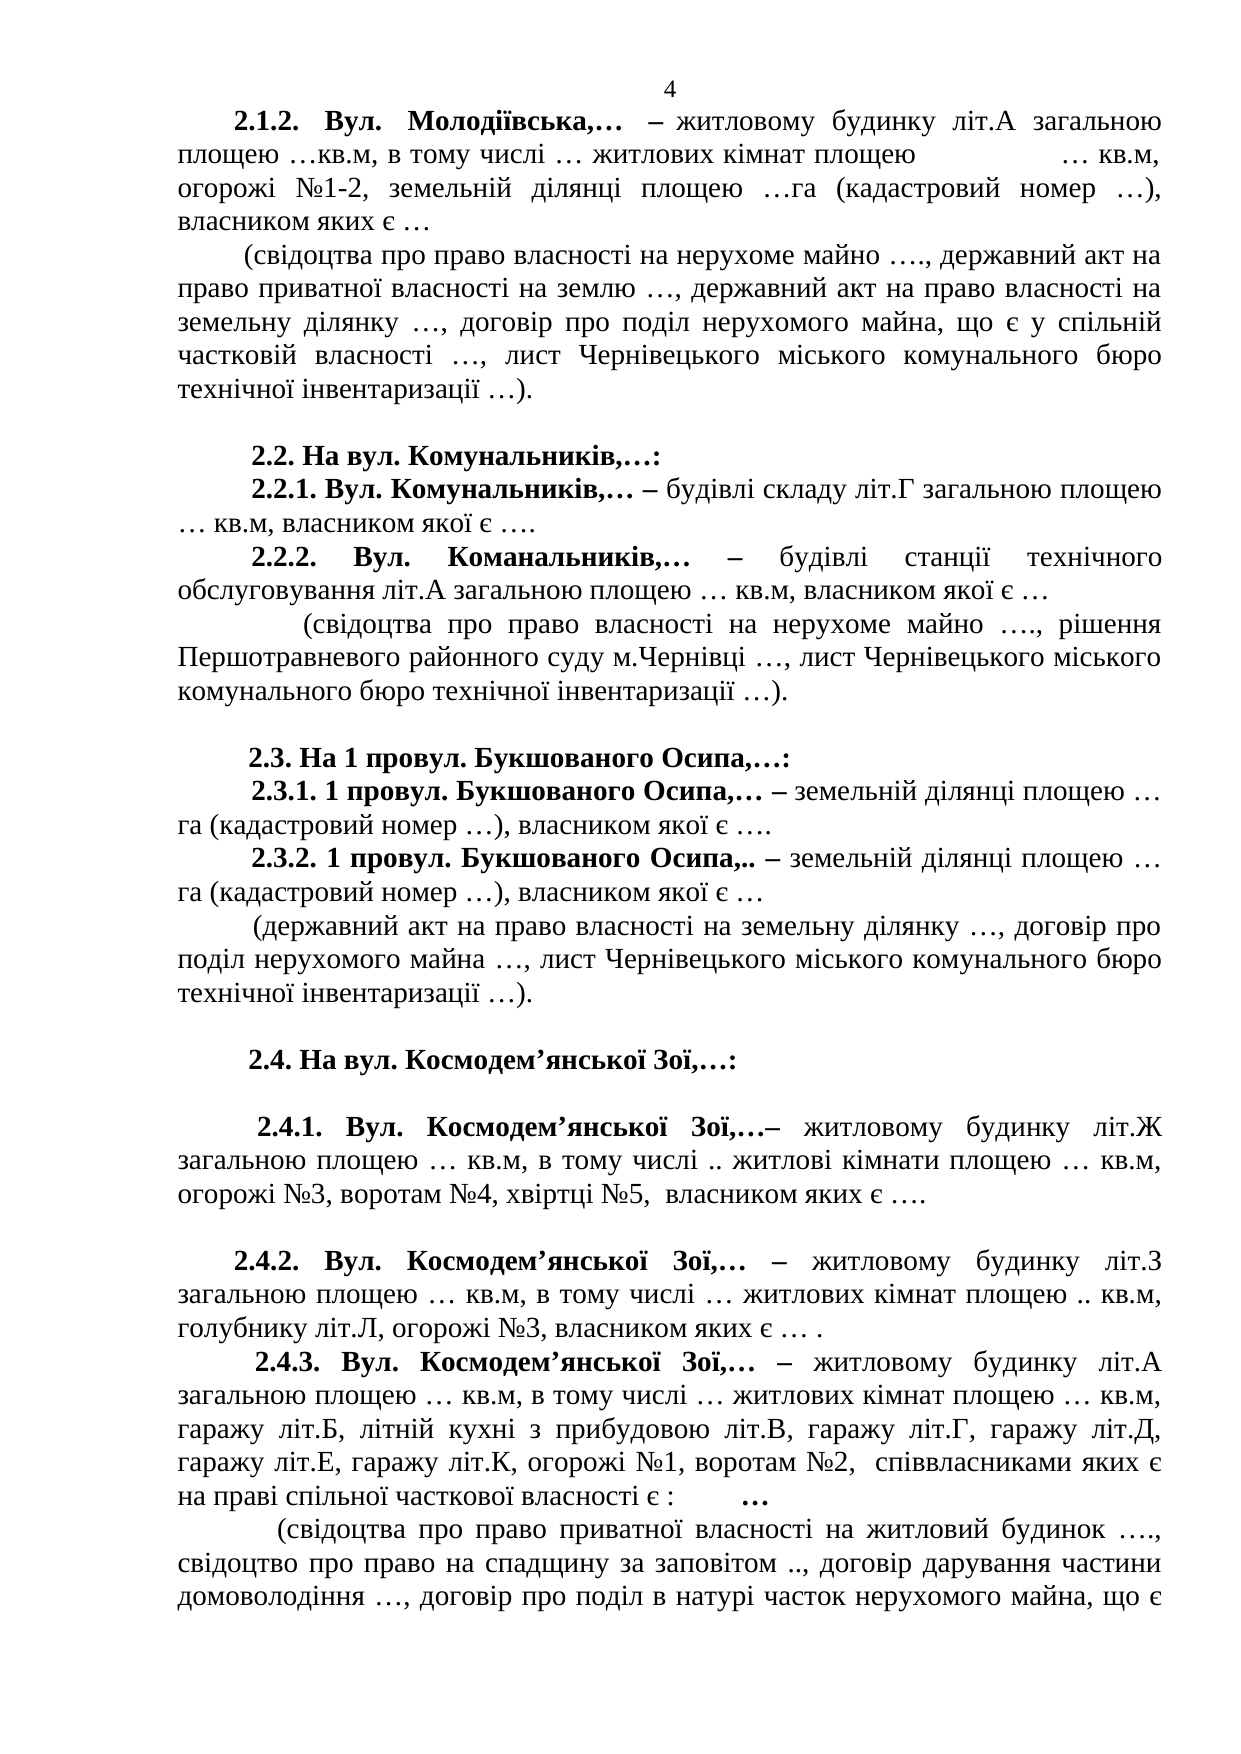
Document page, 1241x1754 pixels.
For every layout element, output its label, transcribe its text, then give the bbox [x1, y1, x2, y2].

text 2.3.2. 1 провул. Букшованого Осипа,.. – земельній ділянці площею … га (кадастровий номер …), власником якої є … [177, 841, 1162, 908]
text 2.4.2. Вул. Космодем’янської Зої,… – житловому будинку літ.З загальною площею … кв.м, в тому числі … житлових кімнат площею .. кв.м, голубнику літ.Л, огорожі №3, власником яких є … . [177, 1243, 1162, 1344]
text 2.4.1. Вул. Космодем’янської Зої,…– житловому будинку літ.Ж загальною площею … кв.м, в тому числі .. житлові кімнати площею … кв.м, огорожі №3, воротам №4, хвіртці №5, власником яких є …. [177, 1109, 1162, 1209]
text (свідоцтва про право власності на нерухоме майно …., рішення Першотравневого районного суду м.Чернівці …, лист Чернівецького міського комунального бюро технічної інвентаризації …). [177, 606, 1162, 706]
text (державний акт на право власності на земельну ділянку …, договір про поділ нерухомого майна …, лист Чернівецького міського комунального бюро технічної інвентаризації …). [177, 908, 1162, 1008]
text 2.3.1. 1 провул. Букшованого Осипа,… – земельній ділянці площею … га (кадастровий номер …), власником якої є …. [177, 773, 1162, 841]
text 2.4. На вул. Космодем’янської Зої,…: [177, 1042, 1162, 1075]
text 2.2.1. Вул. Комунальників,… – будівлі складу літ.Г загальною площею … кв.м, власником якої є …. [177, 472, 1162, 539]
text 2.1.2. Вул. Молодіївська,… – житловому будинку літ.А загальною площею …кв.м, в тому числі … житлових кімнат площею … кв.м, огорожі №1-2, земельній ділянці площею …га (кадастровий номер …), власником яких є … [177, 103, 1162, 237]
text 2.4.3. Вул. Космодем’янської Зої,… – житловому будинку літ.А загальною площею … кв.м, в тому числі … житлових кімнат площею … кв.м, гаражу літ.Б, літній кухні з прибудовою літ.В, гаражу літ.Г, гаражу літ.Д, гаражу літ.Е, гаражу літ.К, огорожі №1, воротам №2, співвласниками яких є на праві спільної часткової власності є : … [177, 1344, 1162, 1511]
text 2.2.2. Вул. Команальників,… – будівлі станції технічного обслуговування літ.А загальною площею … кв.м, власником якої є … [177, 539, 1162, 606]
text 2.2. На вул. Комунальників,…: [177, 438, 1162, 472]
text 2.3. На 1 провул. Букшованого Осипа,…: [177, 740, 1162, 773]
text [177, 1511, 1162, 1612]
text (свідоцтва про право власності на нерухоме майно …., державний акт на право приватної власності на землю …, державний акт на право власності на земельну ділянку …, договір про поділ нерухомого майна, що є у спільній частковій власності …, лист Чернівецького міського комунального бюро технічної інвентаризації …). [177, 237, 1162, 404]
